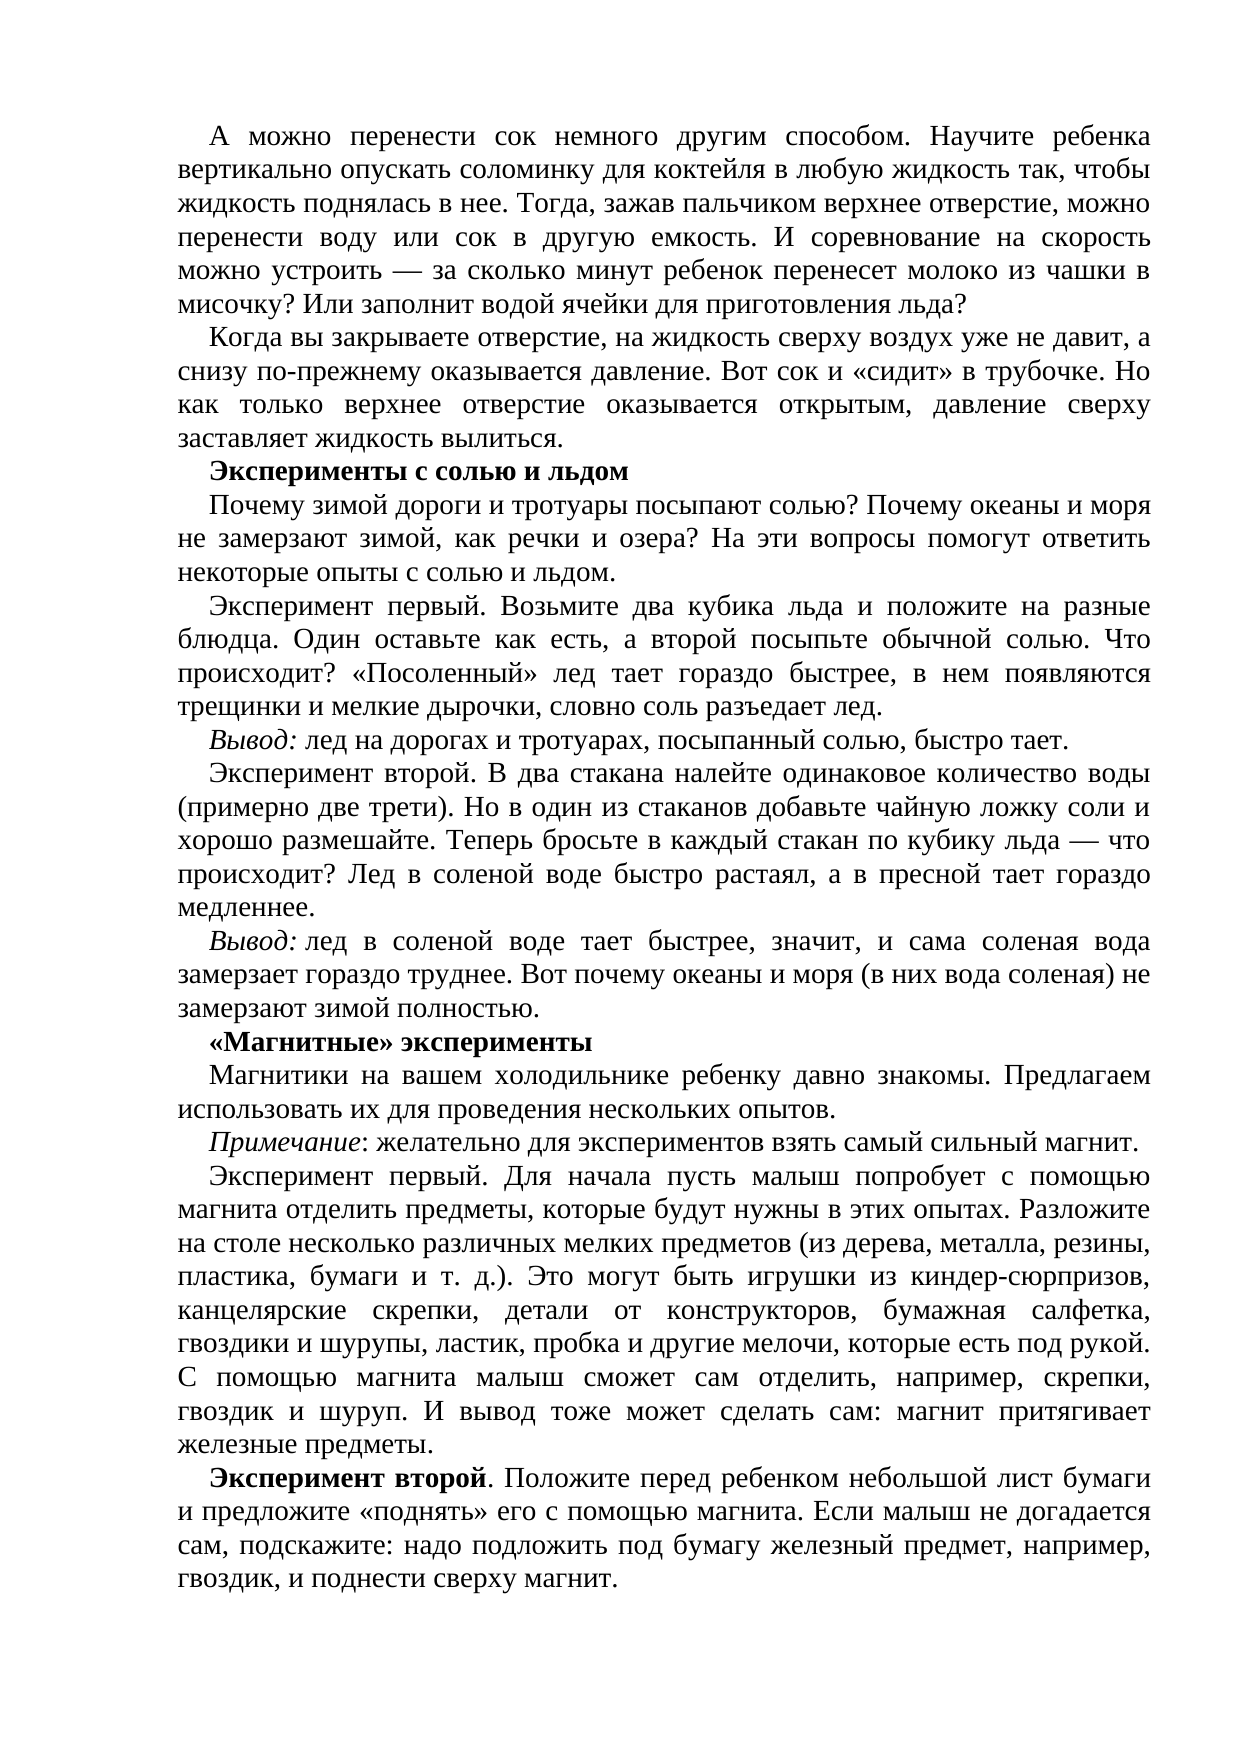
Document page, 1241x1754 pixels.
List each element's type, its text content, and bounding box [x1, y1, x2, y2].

text Эксперименты с солью и льдом [177, 453, 1152, 487]
text Эксперимент первый. Возьмите два кубика льда и положите на разные блюдца. Один оставьте как есть, а второй посыпьте обычной солью. Что происходит? «Посоленный» лед тает гораздо быстрее, в нем появляются трещинки и мелкие дырочки, словно соль разъедает лед. [177, 588, 1152, 722]
text Вывод: лед в соленой воде тает быстрее, значит, и сама соленая вода замерзает гораздо труднее. Вот почему океаны и моря (в них вода соленая) не замерзают зимой полностью. [177, 923, 1152, 1024]
text Вывод: лед на дорогах и тротуарах, посыпанный солью, быстро тает. [177, 722, 1152, 755]
text Эксперимент второй. В два стакана налейте одинаковое количество воды (примерно две трети). Но в один из стаканов добавьте чайную ложку соли и хорошо размешайте. Теперь бросьте в каждый стакан по кубику льда — что происходит? Лед в соленой воде быстро растаял, а в пресной тает гораздо медленнее. [177, 755, 1152, 923]
text Когда вы закрываете отверстие, на жидкость сверху воздух уже не давит, а снизу по-прежнему оказывается давление. Вот сок и «сидит» в трубочке. Но как только верхнее отверстие оказывается открытым, давление сверху заставляет жидкость вылиться. [177, 319, 1152, 453]
text Примечание: желательно для экспериментов взять самый сильный магнит. [177, 1124, 1152, 1158]
text Магнитики на вашем холодильнике ребенку давно знакомы. Предлагаем использовать их для проведения нескольких опытов. [177, 1057, 1152, 1124]
text Эксперимент первый. Для начала пусть малыш попробует с помощью магнита отделить предметы, которые будут нужны в этих опытах. Разложите на столе несколько различных мелких предметов (из дерева, металла, резины, пластика, бумаги и т. д.). Это могут быть игрушки из киндер-сюрпризов, канцелярские скрепки, детали от конструкторов, бумажная салфетка, гвоздики и шурупы, ластик, пробка и другие мелочи, которые есть под рукой. С помощью магнита малыш сможет сам отделить, например, скрепки, гвоздик и шуруп. И вывод тоже может сделать сам: магнит притягивает железные предметы. [177, 1158, 1152, 1460]
text А можно перенести сок немного другим способом. Научите ребенка вертикально опускать соломинку для коктейля в любую жидкость так, чтобы жидкость поднялась в нее. Тогда, зажав пальчиком верхнее отверстие, можно перенести воду или сок в другую емкость. И соревнование на скорость можно устроить — за сколько минут ребенок перенесет молоко из чашки в мисочку? Или заполнит водой ячейки для приготовления льда? [177, 118, 1152, 319]
text Эксперимент второй. Положите перед ребенком небольшой лист бумаги и предложите «поднять» его с помощью магнита. Если малыш не догадается сам, подскажите: надо подложить под бумагу железный предмет, например, гвоздик, и поднести сверху магнит. [177, 1460, 1152, 1594]
text Почему зимой дороги и тротуары посыпают солью? Почему океаны и моря не замерзают зимой, как речки и озера? На эти вопросы помогут ответить некоторые опыты с солью и льдом. [177, 487, 1152, 588]
text «Магнитные» эксперименты [177, 1024, 1152, 1057]
